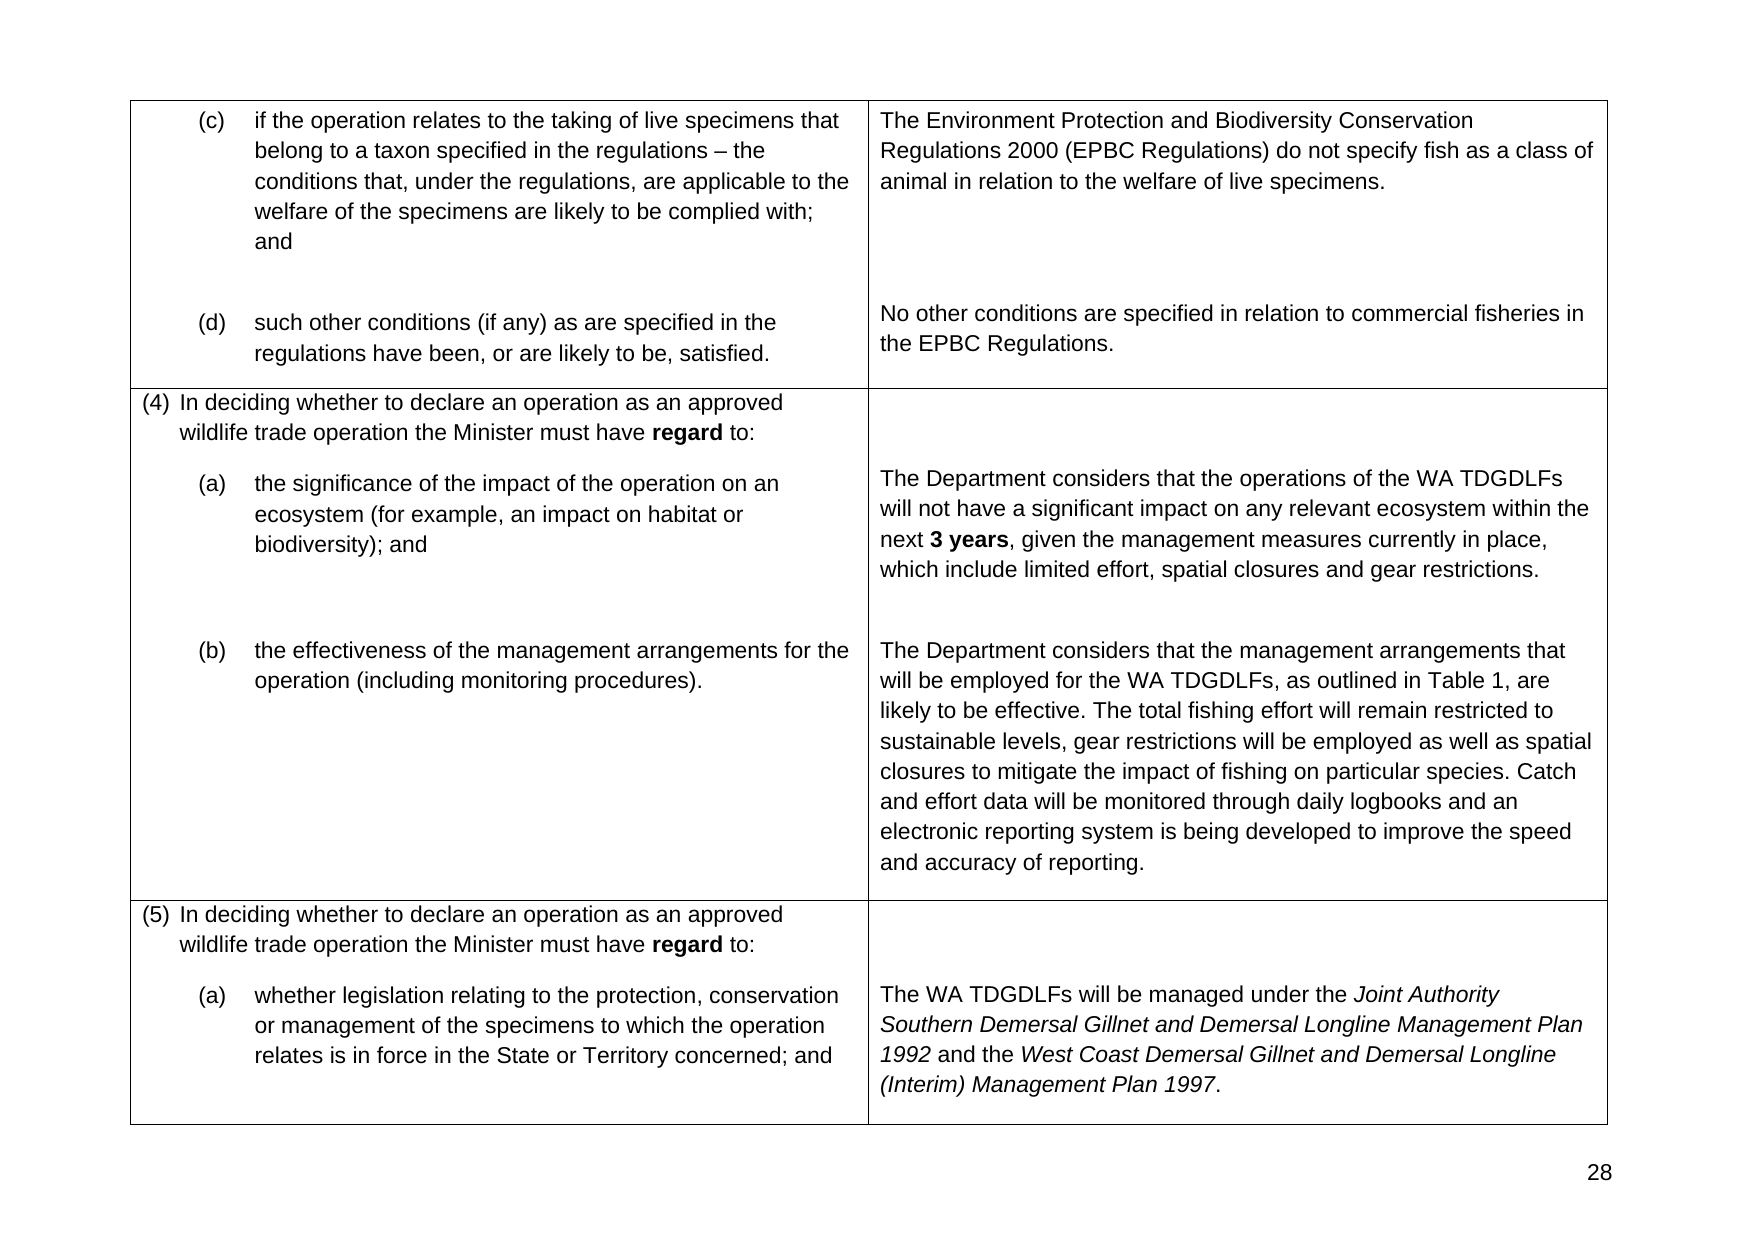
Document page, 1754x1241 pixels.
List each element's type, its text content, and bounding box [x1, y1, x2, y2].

table_cell (4) In deciding whether to declare an operation as an approved wildlife trade operation the Minister must have regard to: the significance of the impact of the operation on an ecosystem (for example, an impact on habitat or biodiversity); and the effectiveness of the management arrangements for the operation (including monitoring procedures). [131, 389, 868, 899]
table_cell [869, 901, 1607, 1123]
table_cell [869, 101, 1607, 388]
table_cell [131, 101, 868, 388]
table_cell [131, 901, 868, 1123]
table_cell The Department considers that the operations of the WA TDGDLFs will not have a significant impact on any relevant ecosystem within the next 3 years, given the management measures currently in place, which include limited effort, spatial closures and gear restrictions. The Department considers that the management arrangements that will be employed for the WA TDGDLFs, as outlined in Table 1, are likely to be effective. The total fishing effort will remain restricted to sustainable levels, gear restrictions will be employed as well as spatial closures to mitigate the impact of fishing on particular species. Catch and effort data will be monitored through daily logbooks and an electronic reporting system is being developed to improve the speed and accuracy of reporting. [869, 389, 1607, 899]
